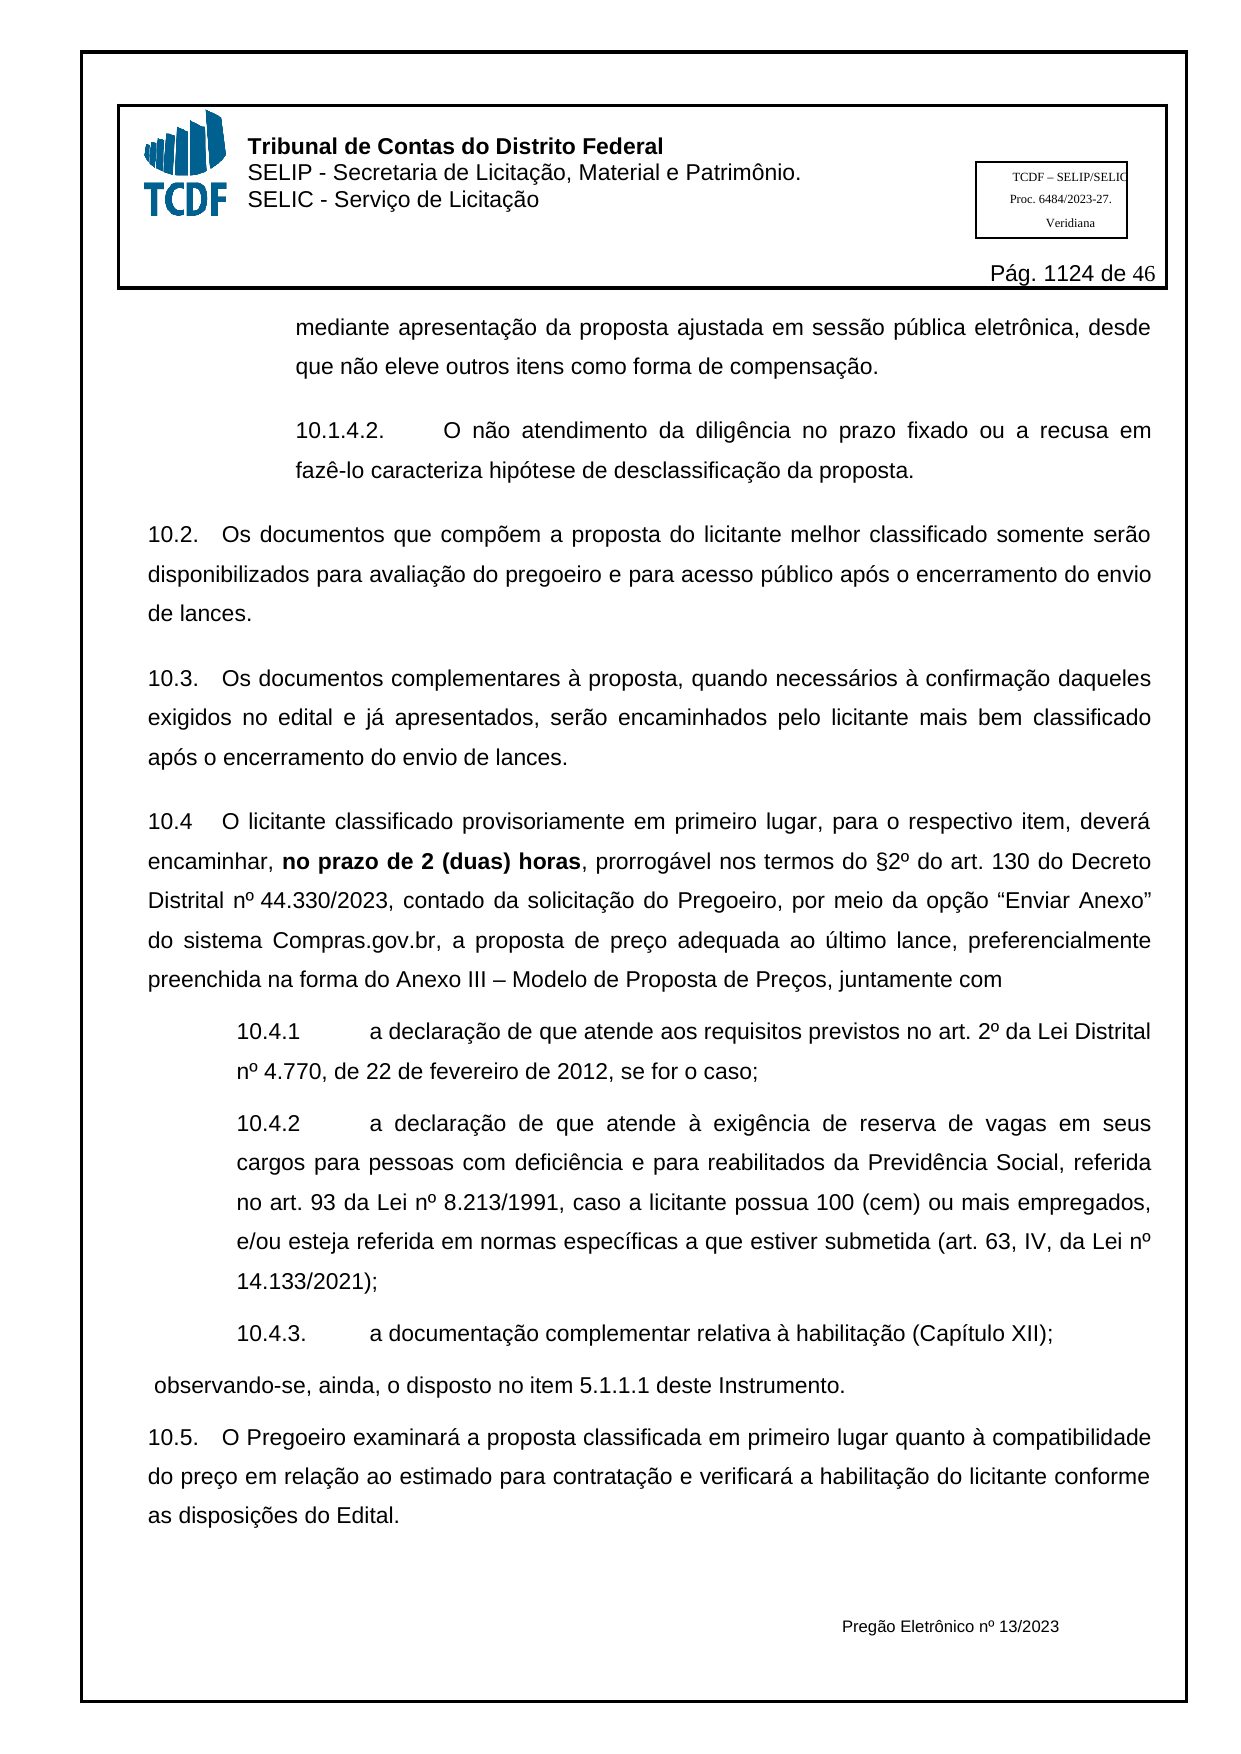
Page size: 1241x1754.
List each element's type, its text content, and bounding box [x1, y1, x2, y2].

text 10.2. Os documentos que compõem a proposta do licitante melhor classificado somente serão disponibilizados para avaliação do pregoeiro e para acesso público após o encerramento do envio de lances. [148, 521, 1152, 627]
text 10.1.4.2. O não atendimento da diligência no prazo fixado ou a recusa em fazê-lo caracteriza hipótese de desclassificação da proposta. [295, 417, 1152, 483]
text observando-se, ainda, o disposto no item 5.1.1.1 deste Instrumento. [148, 1372, 1152, 1398]
text 10.4.2 a declaração de que atende à exigência de reserva de vagas em seus cargos para pessoas com deficiência e para reabilitados da Previdência Social, referida no art. 93 da Lei nº 8.213/1991, caso a licitante possua 100 (cem) ou mais empregados, e/ou esteja referida em normas específicas a que estiver submetida (art. 63, IV, da Lei nº 14.133/2021); [236, 1110, 1152, 1294]
text 10.3. Os documentos complementares à proposta, quando necessários à confirmação daqueles exigidos no edital e já apresentados, serão encaminhados pelo licitante mais bem classificado após o encerramento do envio de lances. [148, 665, 1152, 770]
text 10.4.3. a documentação complementar relativa à habilitação (Capítulo XII); [236, 1319, 1152, 1346]
text 10.4.1 a declaração de que atende aos requisitos previstos no art. 2º da Lei Distrital nº 4.770, de 22 de fevereiro de 2012, se for o caso; [236, 1018, 1152, 1084]
text 10.5. O Pregoeiro examinará a proposta classificada em primeiro lugar quanto à compatibilidade do preço em relação ao estimado para contratação e verificará a habilitação do licitante conforme as disposições do Edital. [148, 1423, 1152, 1529]
text 10.4 O licitante classificado provisoriamente em primeiro lugar, para o respectivo item, deverá encaminhar, no prazo de 2 (duas) horas, prorrogável nos termos do §2º do art. 130 do Decreto Distrital nº 44.330/2023, contado da solicitação do Pregoeiro, por meio da opção “Enviar Anexo” do sistema Compras.gov.br, a proposta de preço adequada ao último lance, preferencialmente preenchida na forma do Anexo III – Modelo de Proposta de Preços, juntamente com [148, 808, 1152, 993]
picture [129, 107, 241, 218]
